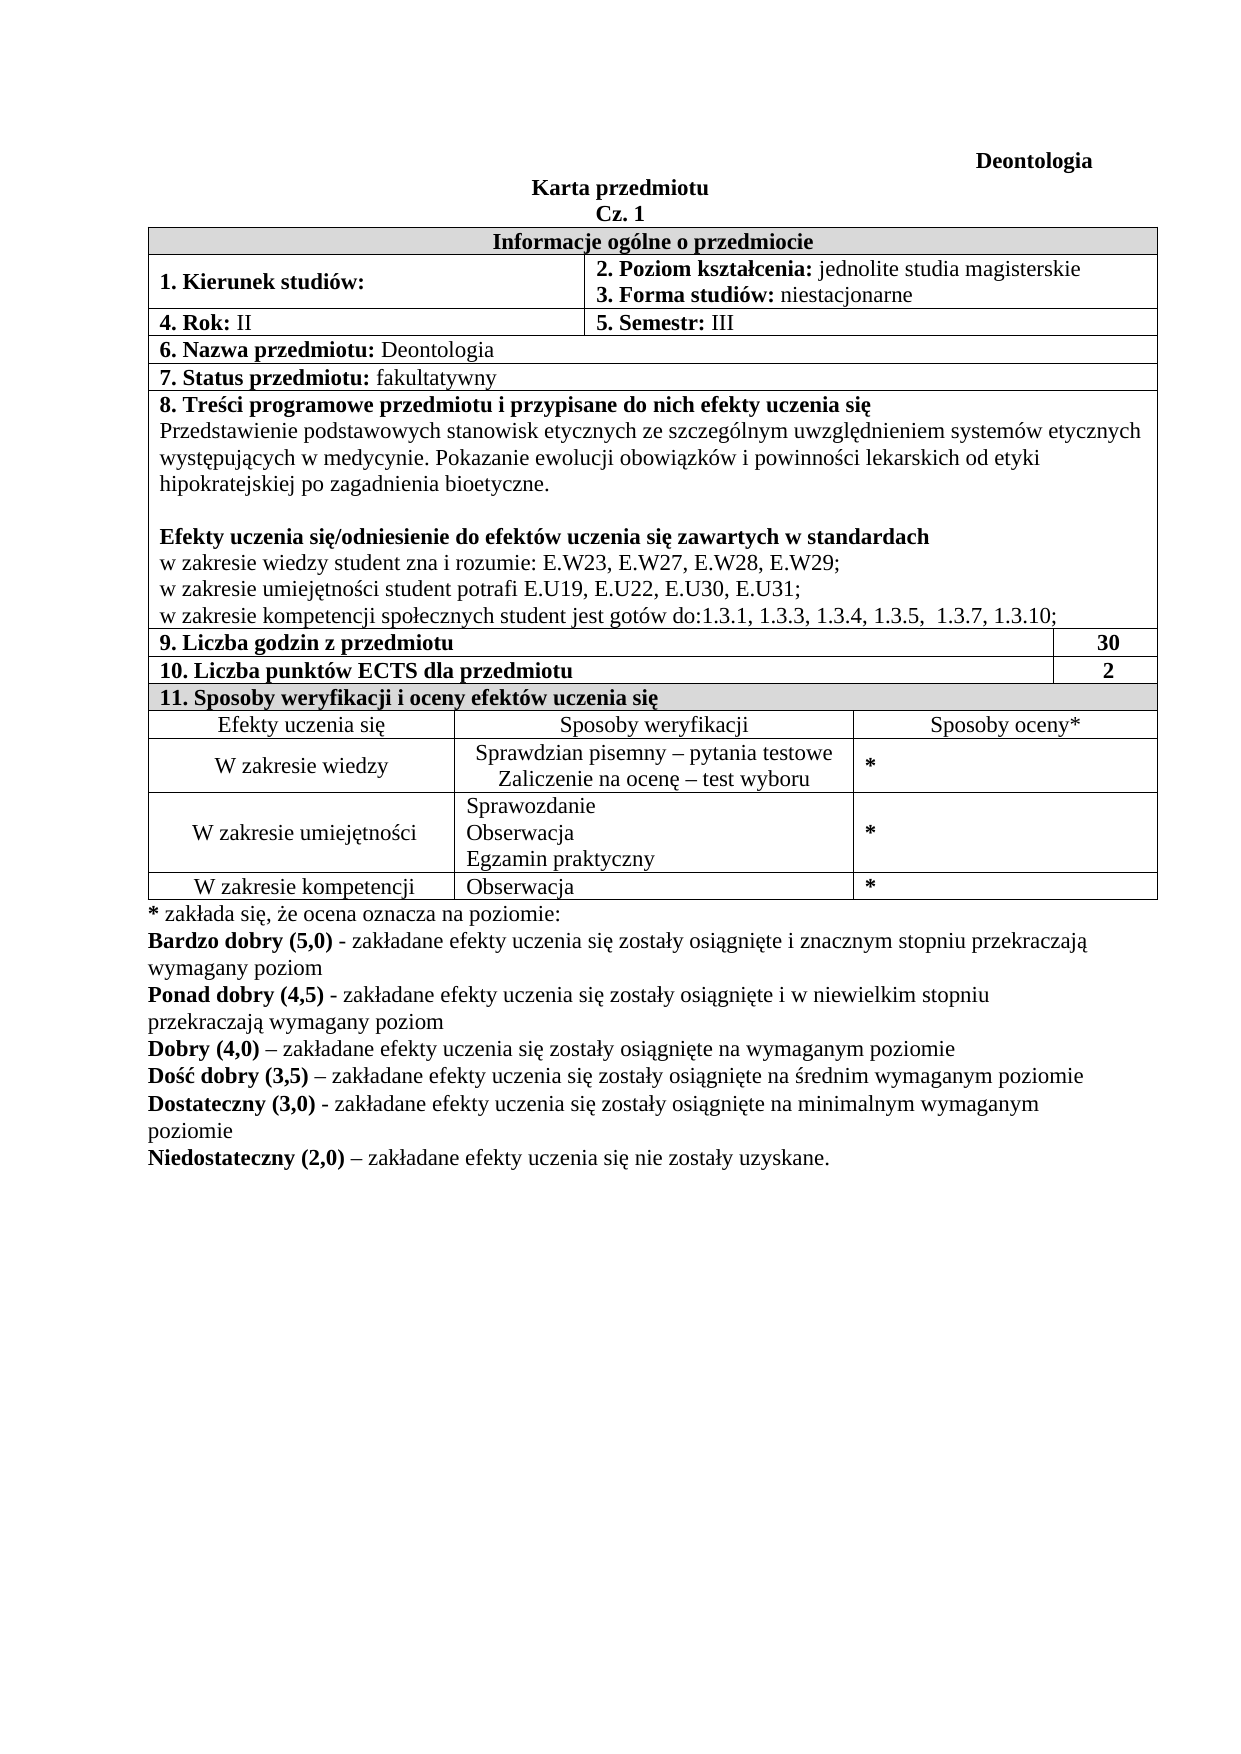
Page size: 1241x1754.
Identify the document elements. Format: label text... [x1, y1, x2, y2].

table_cell W zakresie wiedzy [149, 739, 454, 792]
text Ponad dobry (4,5) - zakładane efekty uczenia się zostały osiągnięte i w niewielkim stopniu przekraczają wymagany poziom [148, 981, 1093, 1035]
text Deontologia [148, 148, 1093, 174]
table_cell 8. Treści programowe przedmiotu i przypisane do nich efekty uczenia się [149, 391, 1157, 417]
table_cell 1. Kierunek studiów: [149, 255, 584, 308]
table_cell 11. Sposoby weryfikacji i oceny efektów uczenia się [149, 684, 1157, 710]
table_cell * [854, 739, 1157, 792]
table_cell 2. Poziom kształcenia: jednolite studia magisterskie 3. Forma studiów: niestacjonarne [585, 255, 1157, 308]
table_cell * [854, 873, 1157, 899]
table_cell Efekty uczenia się [149, 711, 454, 738]
table_cell W zakresie umiejętności [149, 793, 454, 872]
table_cell Przedstawienie podstawowych stanowisk etycznych ze szczególnym uwzględnieniem systemów etycznych występujących w medycynie. Pokazanie ewolucji obowiązków i powinności lekarskich od etyki hipokratejskiej po zagadnienia bioetyczne. Efekty uczenia się/odniesienie do efektów uczenia się zawartych w standardach w zakresie wiedzy student zna i rozumie: E.W23, E.W27, E.W28, E.W29; w zakresie umiejętności student potrafi E.U19, E.U22, E.U30, E.U31; w zakresie kompetencji społecznych student jest gotów do:1.3.1, 1.3.3, 1.3.4, 1.3.5, 1.3.7, 1.3.10; [149, 418, 1157, 628]
table_cell 7. Status przedmiotu: fakultatywny [149, 364, 1157, 390]
table_cell W zakresie kompetencji [149, 873, 454, 899]
text * zakłada się, że ocena oznacza na poziomie: [148, 900, 1093, 926]
text Dostateczny (3,0) - zakładane efekty uczenia się zostały osiągnięte na minimalnym wymaganym poziomie [148, 1089, 1093, 1143]
table_cell Sposoby oceny* [854, 711, 1157, 738]
text Dość dobry (3,5) – zakładane efekty uczenia się zostały osiągnięte na średnim wymaganym poziomie [148, 1062, 1093, 1089]
text Karta przedmiotu [148, 174, 1093, 200]
table_cell 2 [1054, 657, 1157, 683]
table_cell * [854, 793, 1157, 872]
table_cell Sprawdzian pisemny – pytania testowe Zaliczenie na ocenę – test wyboru [455, 739, 853, 792]
text Cz. 1 [148, 200, 1093, 227]
table_cell 6. Nazwa przedmiotu: Deontologia [149, 336, 1157, 363]
table_header Informacje ogólne o przedmiocie [149, 228, 1157, 254]
table_cell Obserwacja [455, 873, 853, 899]
table_cell 4. Rok: II [149, 309, 584, 335]
text Niedostateczny (2,0) – zakładane efekty uczenia się nie zostały uzyskane. [148, 1143, 1093, 1170]
table_cell Sposoby weryfikacji [455, 711, 853, 738]
table_cell 9. Liczba godzin z przedmiotu [149, 629, 1053, 656]
table_cell 5. Semestr: III [585, 309, 1157, 335]
table_cell Sprawozdanie Obserwacja Egzamin praktyczny [455, 793, 853, 872]
text Dobry (4,0) – zakładane efekty uczenia się zostały osiągnięte na wymaganym poziomie [148, 1035, 1093, 1062]
text Bardzo dobry (5,0) - zakładane efekty uczenia się zostały osiągnięte i znacznym stopniu przekraczają wymagany poziom [148, 926, 1093, 981]
table_cell 30 [1054, 629, 1157, 656]
table_cell 10. Liczba punktów ECTS dla przedmiotu [149, 657, 1053, 683]
